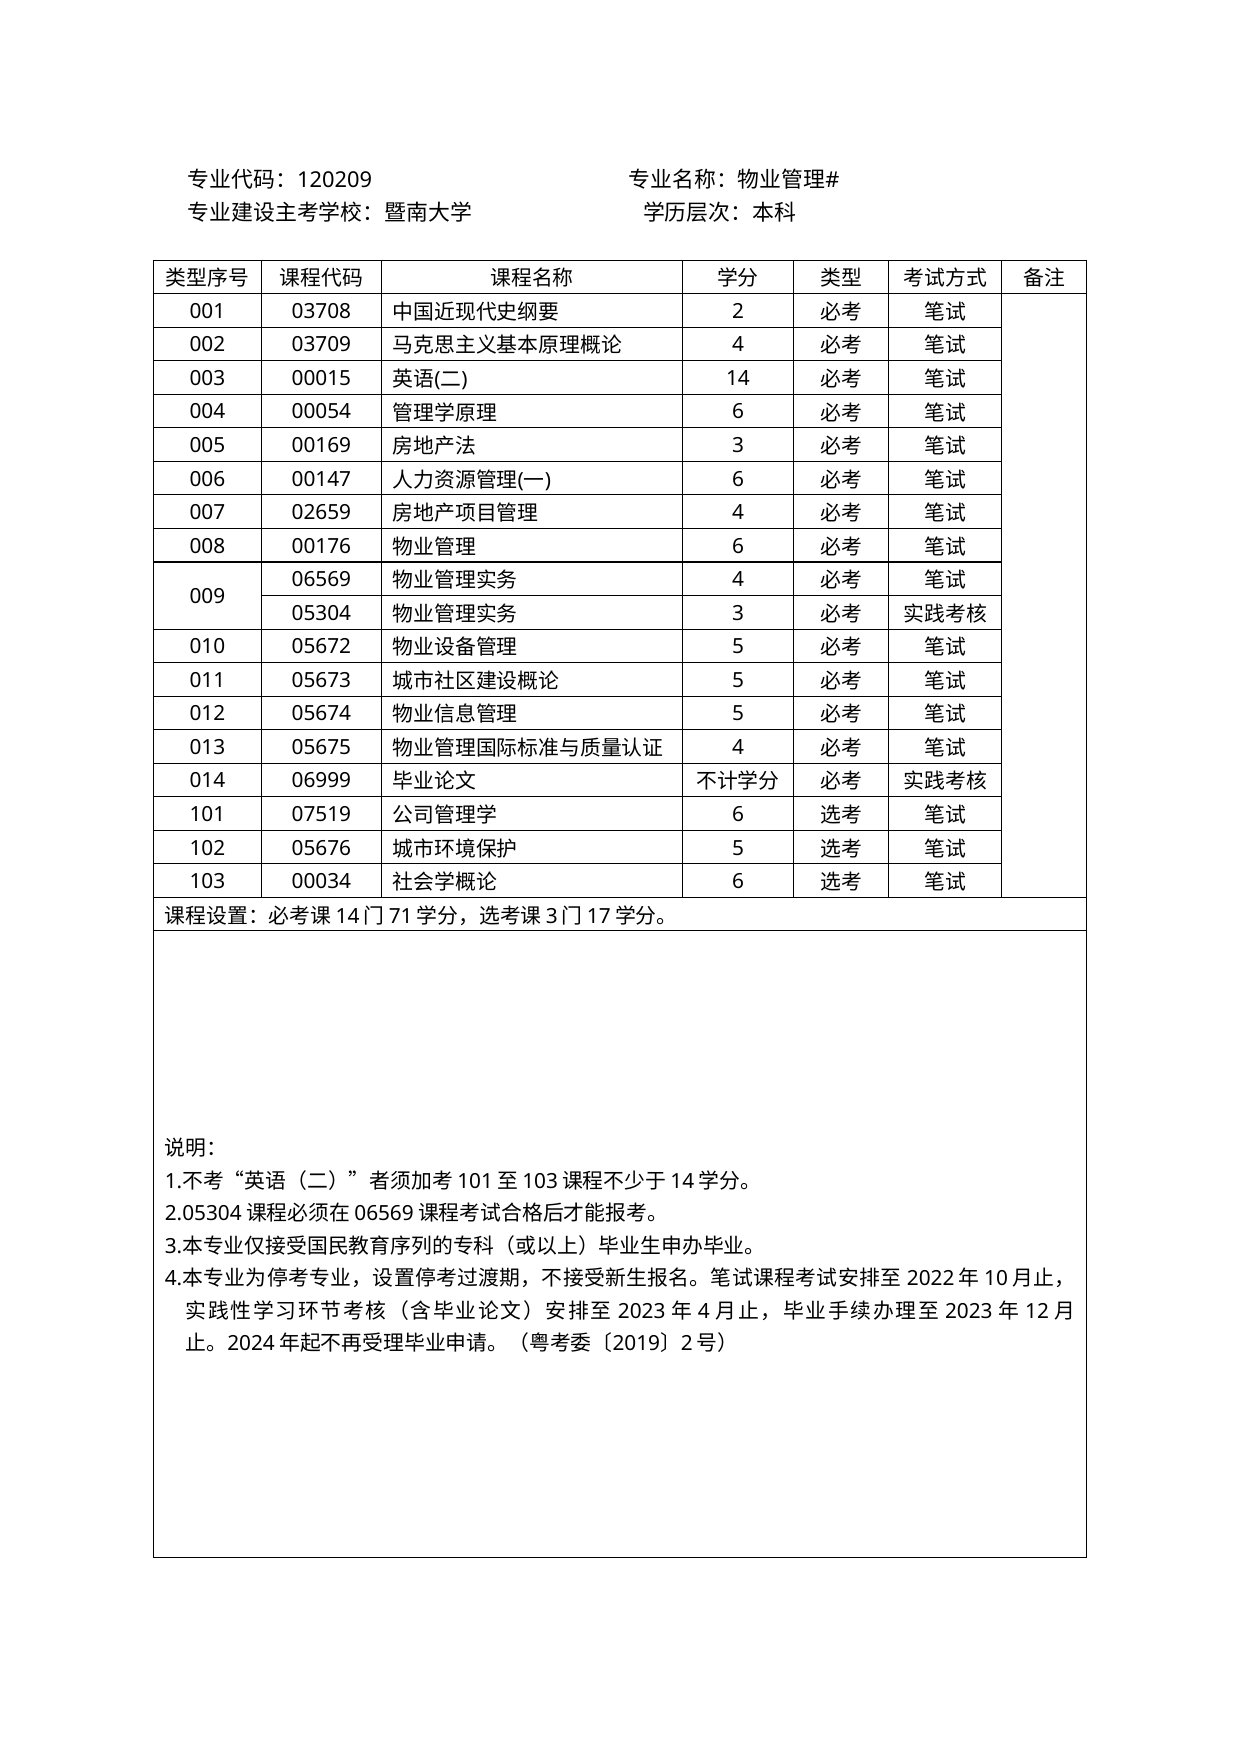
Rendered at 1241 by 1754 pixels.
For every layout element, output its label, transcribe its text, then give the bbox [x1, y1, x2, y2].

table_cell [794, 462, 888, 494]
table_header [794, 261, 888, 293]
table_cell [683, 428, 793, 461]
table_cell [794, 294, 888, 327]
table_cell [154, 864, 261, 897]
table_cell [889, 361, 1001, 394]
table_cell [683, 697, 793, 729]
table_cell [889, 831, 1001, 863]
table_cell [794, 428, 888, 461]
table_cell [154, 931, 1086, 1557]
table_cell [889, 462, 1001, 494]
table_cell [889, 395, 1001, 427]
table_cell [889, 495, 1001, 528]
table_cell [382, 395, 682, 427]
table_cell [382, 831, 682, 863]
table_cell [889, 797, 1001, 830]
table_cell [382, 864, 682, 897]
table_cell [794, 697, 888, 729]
text 专业建设主考学校：暨南大学 学历层次：本科 [187, 194, 1053, 227]
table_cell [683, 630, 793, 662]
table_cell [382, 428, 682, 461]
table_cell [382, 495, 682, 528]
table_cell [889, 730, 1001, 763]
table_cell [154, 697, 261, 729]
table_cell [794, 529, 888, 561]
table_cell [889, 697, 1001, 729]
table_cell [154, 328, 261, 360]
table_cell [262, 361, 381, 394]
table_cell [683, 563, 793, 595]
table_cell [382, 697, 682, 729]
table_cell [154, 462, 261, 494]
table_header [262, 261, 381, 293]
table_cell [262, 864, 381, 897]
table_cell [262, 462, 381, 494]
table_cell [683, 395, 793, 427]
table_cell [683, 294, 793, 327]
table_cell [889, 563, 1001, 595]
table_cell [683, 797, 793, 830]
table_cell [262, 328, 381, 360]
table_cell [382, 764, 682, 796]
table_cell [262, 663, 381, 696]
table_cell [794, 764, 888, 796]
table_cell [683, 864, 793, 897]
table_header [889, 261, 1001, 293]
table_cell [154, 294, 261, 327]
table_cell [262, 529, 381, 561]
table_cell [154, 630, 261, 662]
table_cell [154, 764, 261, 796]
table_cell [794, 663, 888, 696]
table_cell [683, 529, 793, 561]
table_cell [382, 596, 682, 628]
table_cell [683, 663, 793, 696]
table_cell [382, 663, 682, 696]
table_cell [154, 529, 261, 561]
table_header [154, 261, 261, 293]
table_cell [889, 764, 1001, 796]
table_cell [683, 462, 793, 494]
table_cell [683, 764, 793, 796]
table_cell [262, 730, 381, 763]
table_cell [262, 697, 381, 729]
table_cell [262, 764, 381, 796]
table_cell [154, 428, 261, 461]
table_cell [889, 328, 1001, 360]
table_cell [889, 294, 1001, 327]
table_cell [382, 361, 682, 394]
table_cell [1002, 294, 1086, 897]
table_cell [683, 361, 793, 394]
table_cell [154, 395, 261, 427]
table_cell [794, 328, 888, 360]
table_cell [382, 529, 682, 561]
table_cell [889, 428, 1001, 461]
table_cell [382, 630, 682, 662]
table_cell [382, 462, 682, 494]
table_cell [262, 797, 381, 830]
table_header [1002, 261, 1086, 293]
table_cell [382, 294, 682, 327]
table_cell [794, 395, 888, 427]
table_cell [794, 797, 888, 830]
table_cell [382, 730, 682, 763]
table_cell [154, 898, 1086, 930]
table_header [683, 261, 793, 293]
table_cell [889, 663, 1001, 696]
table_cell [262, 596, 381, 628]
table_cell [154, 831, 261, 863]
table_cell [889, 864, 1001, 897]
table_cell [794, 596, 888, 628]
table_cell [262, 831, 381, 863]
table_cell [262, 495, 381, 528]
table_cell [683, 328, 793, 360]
text 专业代码：120209 专业名称：物业管理# [187, 162, 1053, 194]
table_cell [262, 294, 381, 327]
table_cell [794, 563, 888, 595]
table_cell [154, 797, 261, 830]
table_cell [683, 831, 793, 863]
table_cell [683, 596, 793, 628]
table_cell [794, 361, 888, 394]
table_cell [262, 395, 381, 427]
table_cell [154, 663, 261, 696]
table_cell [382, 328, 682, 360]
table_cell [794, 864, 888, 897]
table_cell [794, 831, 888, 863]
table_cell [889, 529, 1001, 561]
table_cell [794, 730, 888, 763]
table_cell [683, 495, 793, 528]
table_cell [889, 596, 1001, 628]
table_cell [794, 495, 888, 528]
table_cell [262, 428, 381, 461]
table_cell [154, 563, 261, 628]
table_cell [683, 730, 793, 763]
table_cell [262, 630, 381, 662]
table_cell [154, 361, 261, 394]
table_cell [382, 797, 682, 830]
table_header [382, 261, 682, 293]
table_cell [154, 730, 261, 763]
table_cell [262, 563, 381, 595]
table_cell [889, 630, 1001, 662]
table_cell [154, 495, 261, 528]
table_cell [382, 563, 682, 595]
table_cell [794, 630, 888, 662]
